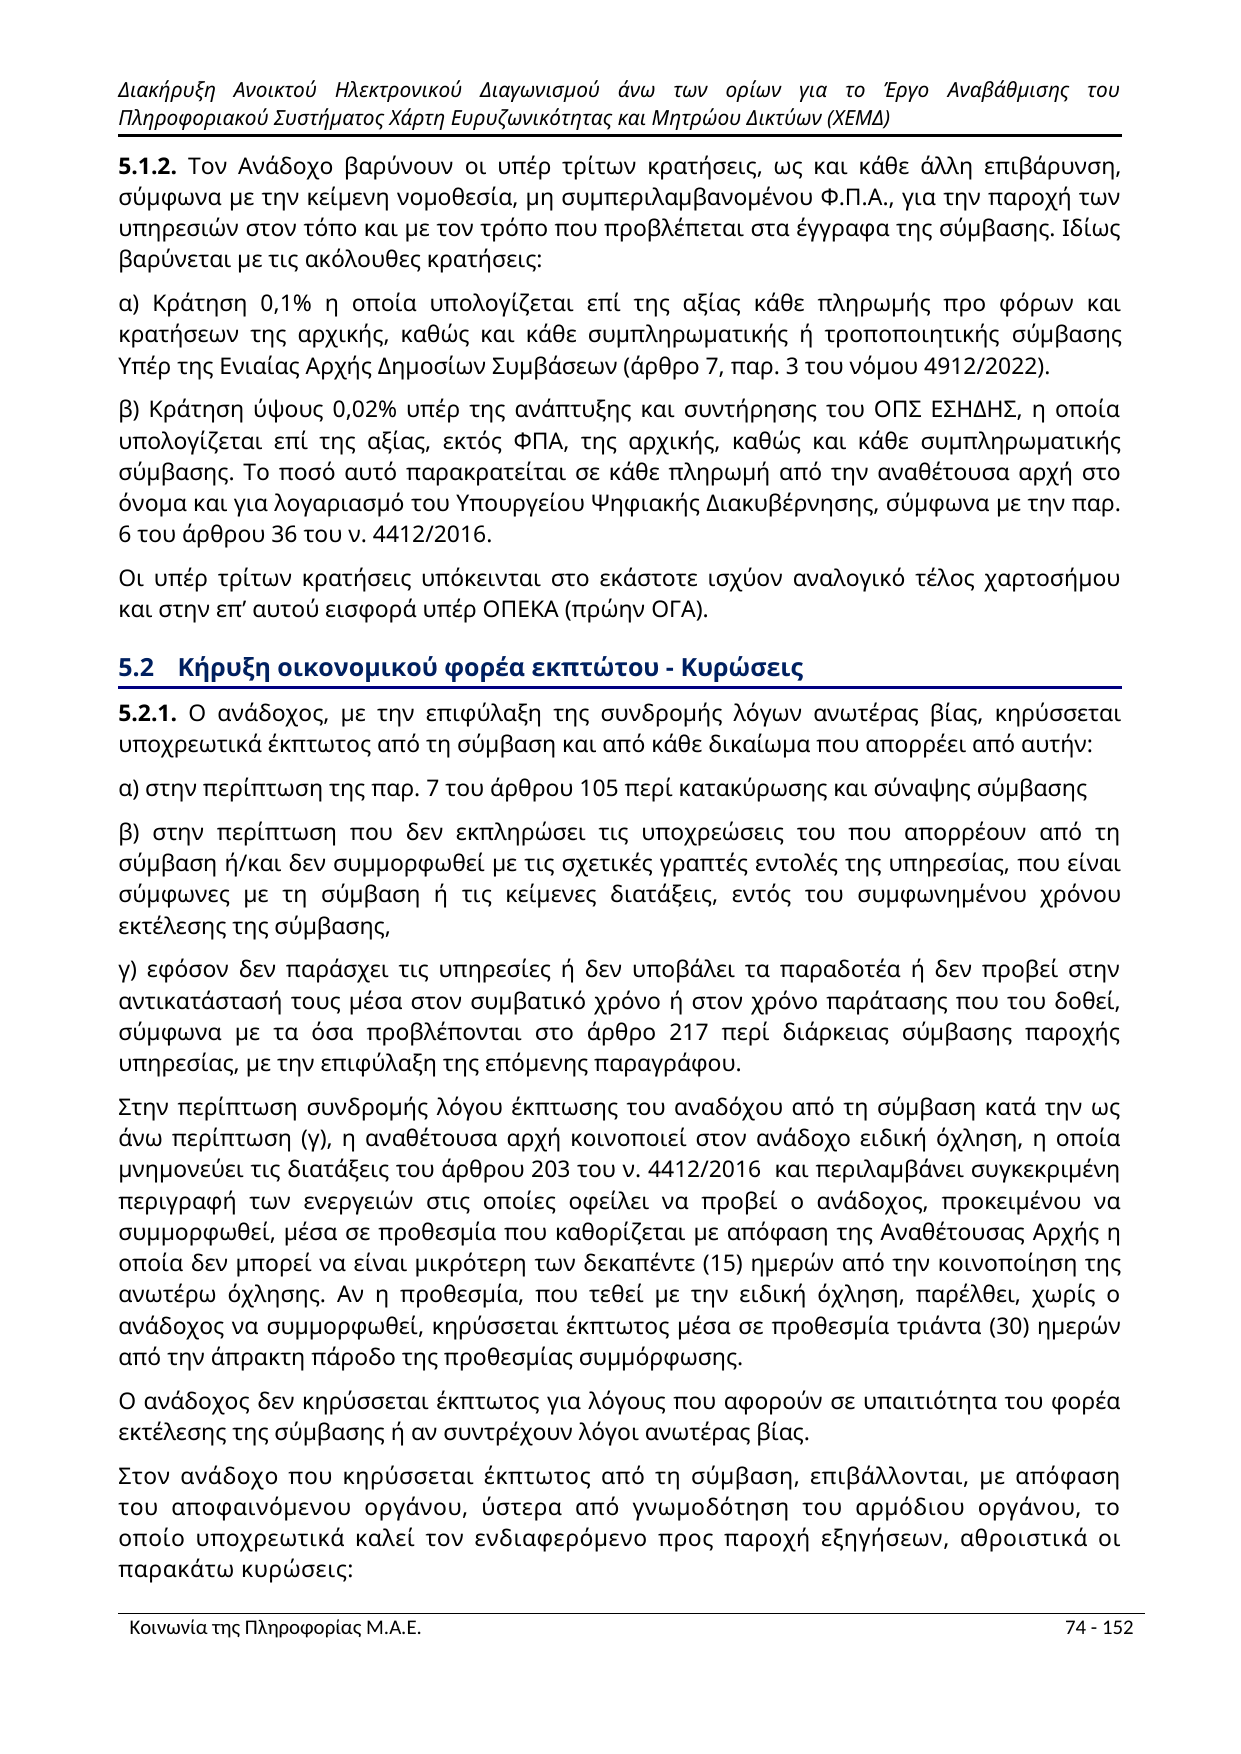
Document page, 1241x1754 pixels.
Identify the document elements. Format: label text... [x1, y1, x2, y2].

text α) στην περίπτωση της παρ. 7 του άρθρου 105 περί κατακύρωσης και σύναψης σύμβασης [118, 772, 1122, 803]
text Στην περίπτωση συνδρομής λόγου έκπτωσης του αναδόχου από τη σύμβαση κατά την ως άνω περίπτωση (γ), η αναθέτουσα αρχή κοινοποιεί στον ανάδοχο ειδική όχληση, η οποία μνημονεύει τις διατάξεις του άρθρου 203 του ν. 4412/2016 και περιλαμβάνει συγκεκριμένη περιγραφή των ενεργειών στις οποίες οφείλει να προβεί ο ανάδοχος, προκειμένου να συμμορφωθεί, μέσα σε προθεσμία που καθορίζεται με απόφαση της Αναθέτουσας Αρχής η οποία δεν μπορεί να είναι μικρότερη των δεκαπέντε (15) ημερών από την κοινοποίηση της ανωτέρω όχλησης. Αν η προθεσμία, που τεθεί με την ειδική όχληση, παρέλθει, χωρίς ο ανάδοχος να συμμορφωθεί, κηρύσσεται έκπτωτος μέσα σε προθεσμία τριάντα (30) ημερών από την άπρακτη πάροδο της προθεσμίας συμμόρφωσης. [118, 1091, 1122, 1372]
text Οι υπέρ τρίτων κρατήσεις υπόκεινται στο εκάστοτε ισχύον αναλογικό τέλος χαρτοσήμου και στην επ’ αυτού εισφορά υπέρ ΟΠΕΚΑ (πρώην ΟΓΑ). [118, 562, 1122, 624]
text Ο ανάδοχος δεν κηρύσσεται έκπτωτος για λόγους που αφορούν σε υπαιτιότητα του φορέα εκτέλεσης της σύμβασης ή αν συντρέχουν λόγοι ανωτέρας βίας. [118, 1385, 1122, 1447]
text β) στην περίπτωση που δεν εκπληρώσει τις υποχρεώσεις του που απορρέουν από τη σύμβαση ή/και δεν συμμορφωθεί με τις σχετικές γραπτές εντολές της υπηρεσίας, που είναι σύμφωνες με τη σύμβαση ή τις κείμενες διατάξεις, εντός του συμφωνημένου χρόνου εκτέλεσης της σύμβασης, [118, 816, 1122, 941]
text α) Κράτηση 0,1% η οποία υπολογίζεται επί της αξίας κάθε πληρωμής προ φόρων και κρατήσεων της αρχικής, καθώς και κάθε συμπληρωματικής ή τροποποιητικής σύμβασης Υπέρ της Ενιαίας Αρχής Δημοσίων Συμβάσεων (άρθρο 7, παρ. 3 του νόμου 4912/2022). [118, 287, 1122, 381]
text β) Κράτηση ύψους 0,02% υπέρ της ανάπτυξης και συντήρησης του ΟΠΣ ΕΣΗΔΗΣ, η οποία υπολογίζεται επί της αξίας, εκτός ΦΠΑ, της αρχικής, καθώς και κάθε συμπληρωματικής σύμβασης. Το ποσό αυτό παρακρατείται σε κάθε πληρωμή από την αναθέτουσα αρχή στο όνομα και για λογαριασμό του Υπουργείου Ψηφιακής Διακυβέρνησης, σύμφωνα με την παρ. 6 του άρθρου 36 του ν. 4412/2016. [118, 393, 1122, 549]
subtitle 5.2 Κήρυξη οικονομικού φορέα εκπτώτου - Κυρώσεις [118, 649, 1122, 686]
text γ) εφόσον δεν παράσχει τις υπηρεσίες ή δεν υποβάλει τα παραδοτέα ή δεν προβεί στην αντικατάστασή τους μέσα στον συμβατικό χρόνο ή στον χρόνο παράτασης που του δοθεί, σύμφωνα με τα όσα προβλέπονται στο άρθρο 217 περί διάρκειας σύμβασης παροχής υπηρεσίας, με την επιφύλαξη της επόμενης παραγράφου. [118, 953, 1122, 1078]
text 5.2.1. Ο ανάδοχος, με την επιφύλαξη της συνδρομής λόγων ανωτέρας βίας, κηρύσσεται υποχρεωτικά έκπτωτος από τη σύμβαση και από κάθε δικαίωμα που απορρέει από αυτήν: [118, 697, 1122, 760]
text 5.1.2. Τον Ανάδοχο βαρύνουν οι υπέρ τρίτων κρατήσεις, ως και κάθε άλλη επιβάρυνση, σύμφωνα με την κείμενη νομοθεσία, μη συμπεριλαμβανομένου Φ.Π.Α., για την παροχή των υπηρεσιών στον τόπο και με τον τρόπο που προβλέπεται στα έγγραφα της σύμβασης. Ιδίως βαρύνεται με τις ακόλουθες κρατήσεις: [118, 149, 1122, 274]
text Στον ανάδοχο που κηρύσσεται έκπτωτος από τη σύμβαση, επιβάλλονται, με απόφαση του αποφαινόμενου οργάνου, ύστερα από γνωμοδότηση του αρμόδιου οργάνου, το οποίο υποχρεωτικά καλεί τον ενδιαφερόμενο προς παροχή εξηγήσεων, αθροιστικά οι παρακάτω κυρώσεις: [118, 1460, 1122, 1585]
